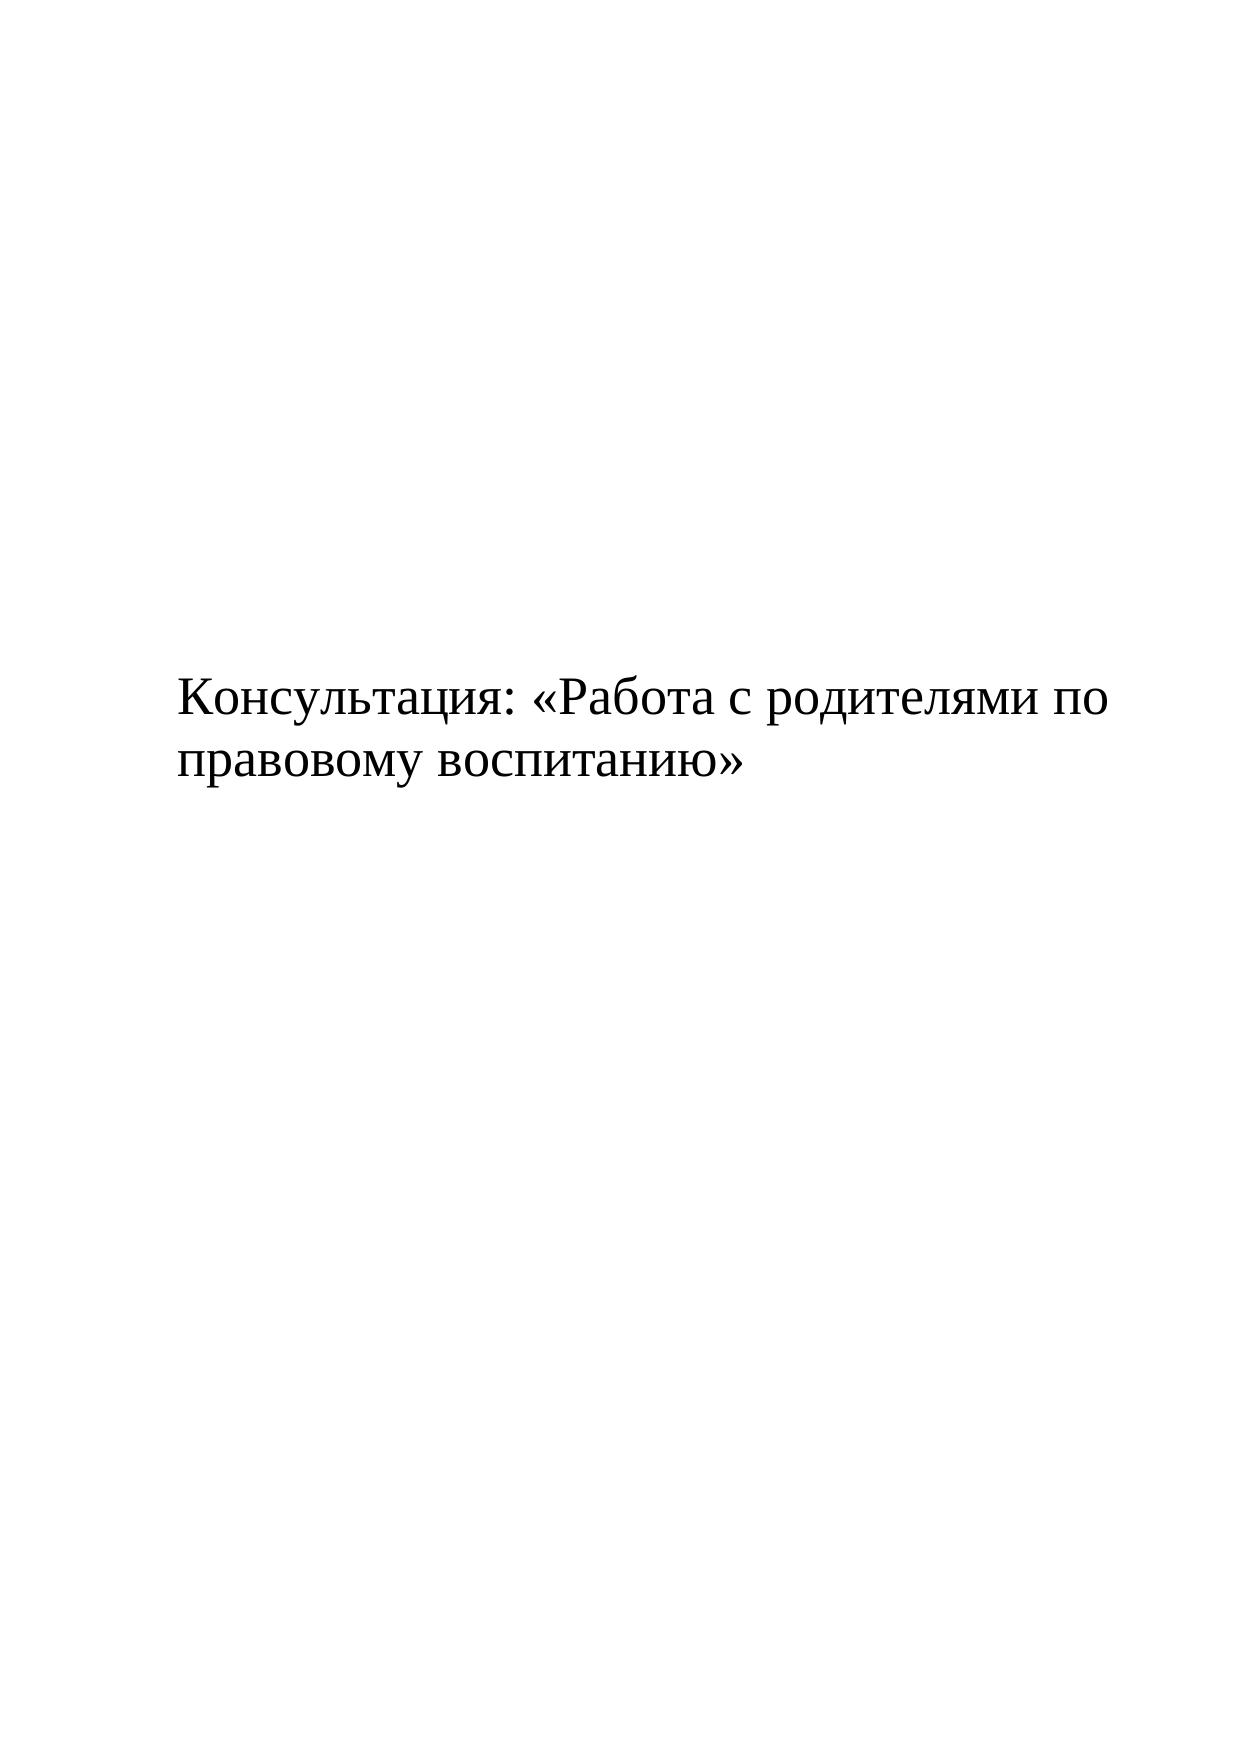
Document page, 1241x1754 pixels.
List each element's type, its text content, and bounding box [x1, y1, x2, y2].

text Консультация: «Работа с родителями по правовому воспитанию» [177, 663, 1152, 788]
